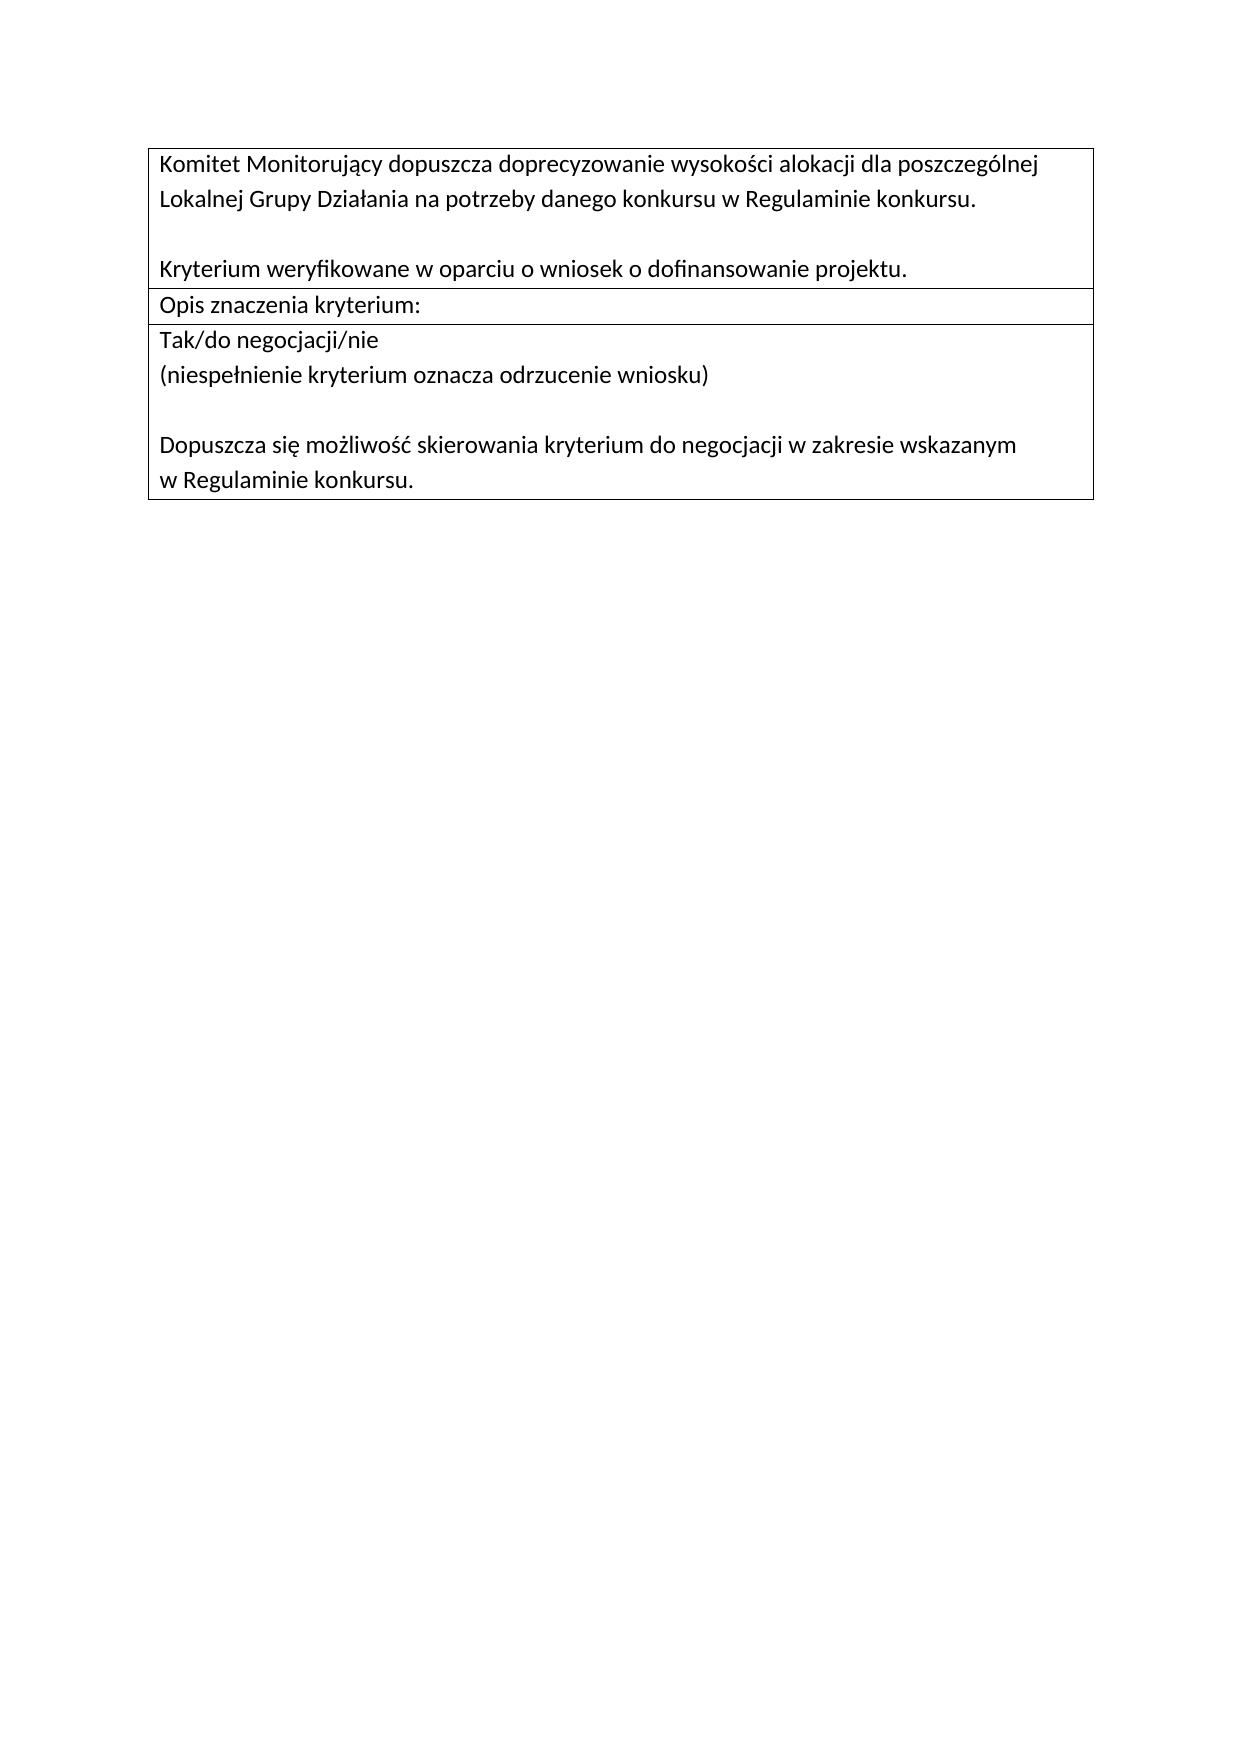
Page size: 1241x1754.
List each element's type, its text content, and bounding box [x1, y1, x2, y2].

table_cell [149, 149, 1093, 288]
table_cell Tak/do negocjacji/nie (niespełnienie kryterium oznacza odrzucenie wniosku) Dopuszcza się możliwość skierowania kryterium do negocjacji w zakresie wskazanym w Regulaminie konkursu. [149, 325, 1093, 499]
table_cell Opis znaczenia kryterium: [149, 289, 1093, 323]
